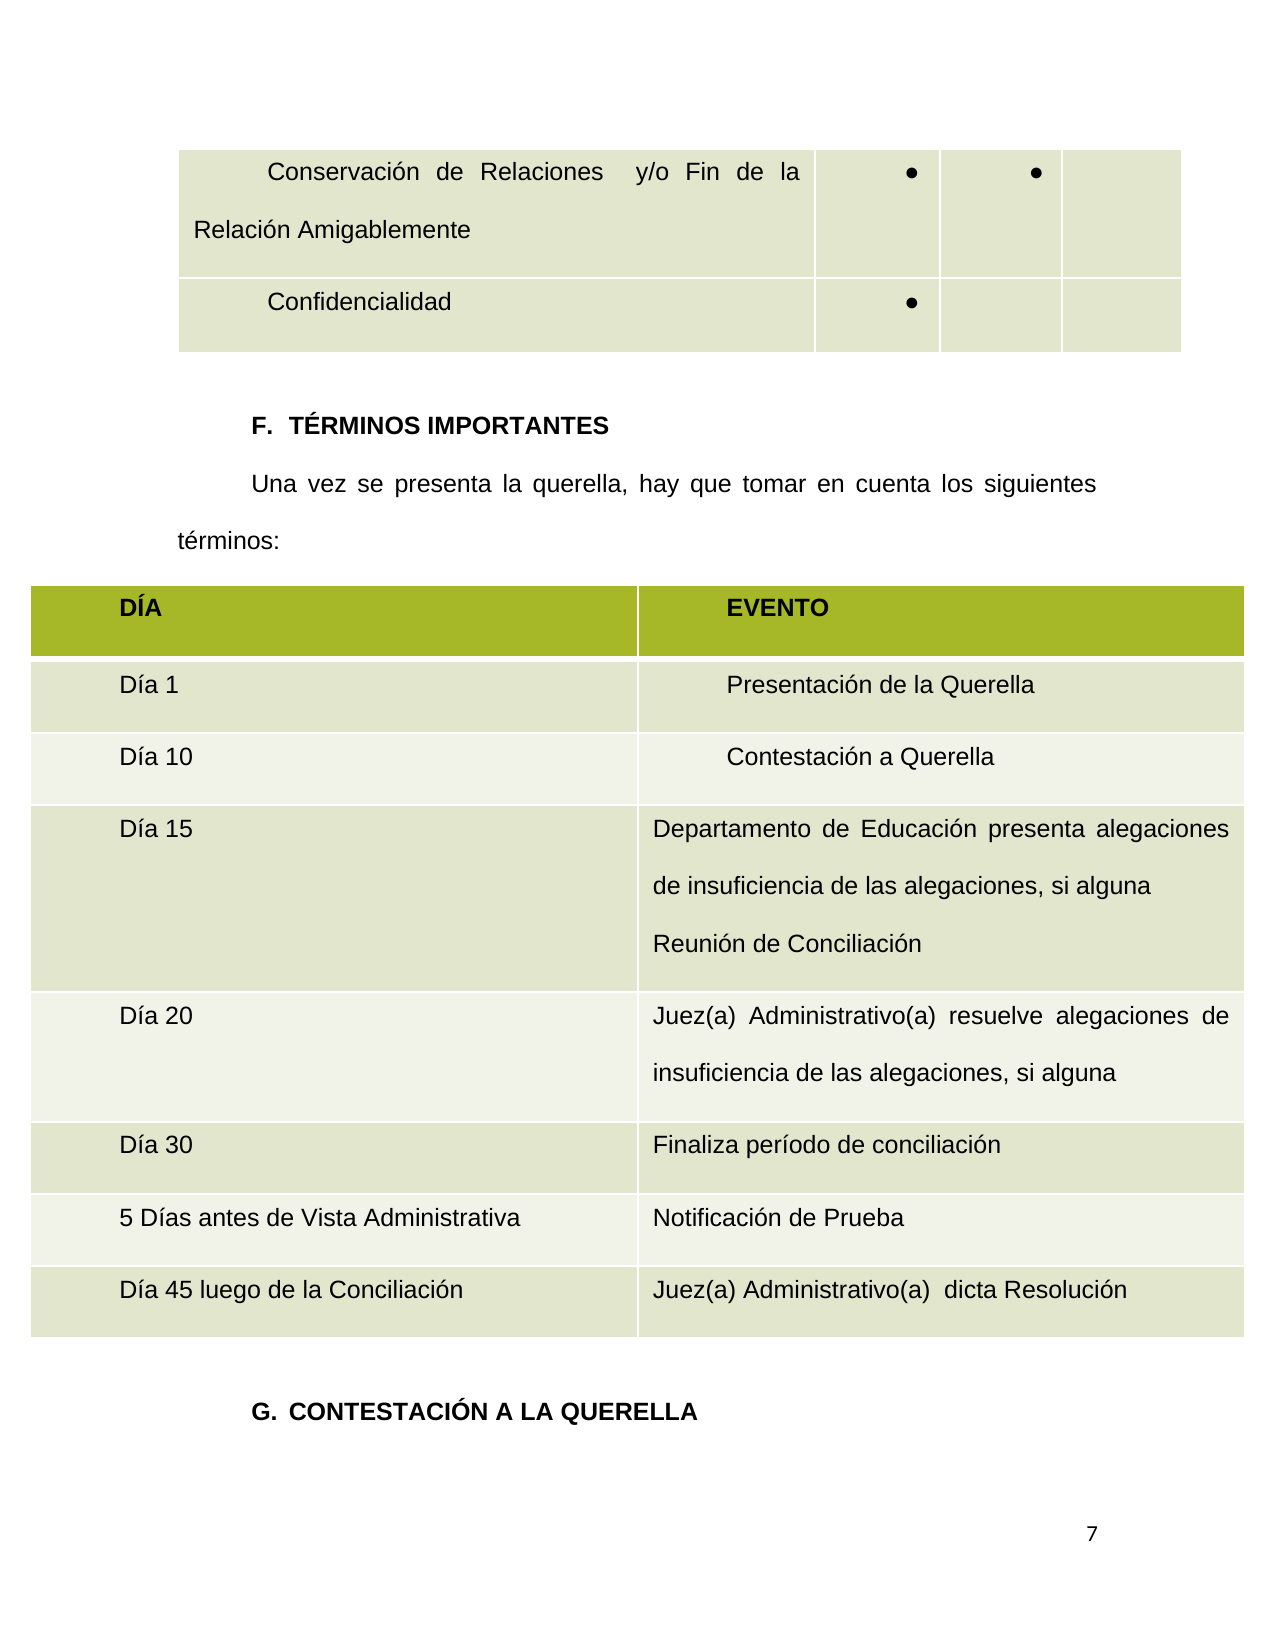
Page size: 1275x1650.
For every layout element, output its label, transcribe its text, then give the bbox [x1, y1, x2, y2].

table_cell ● [941, 150, 1061, 277]
table_cell ● [816, 279, 939, 352]
table_cell [941, 279, 1061, 352]
table_cell Presentación de la Querella [639, 662, 1244, 732]
table_cell ● [816, 150, 939, 277]
table_cell Contestación a Querella [639, 734, 1244, 804]
table_cell Notificación de Prueba [639, 1195, 1244, 1265]
table_cell Confidencialidad [179, 279, 814, 352]
table_header DÍA [31, 586, 637, 656]
text Una vez se presenta la querella, hay que tomar en cuenta los siguientes términos: [177, 469, 1098, 555]
table_cell [1063, 150, 1181, 277]
table_cell Día 1 [31, 662, 637, 732]
table_cell Juez(a) Administrativo(a) resuelve alegaciones de insuficiencia de las alegaciones, si alguna [639, 993, 1244, 1121]
table_cell Día 10 [31, 734, 637, 804]
table_cell 5 Días antes de Vista Administrativa [31, 1195, 637, 1265]
table_cell Conservación de Relaciones y/o Fin de la Relación Amigablemente [179, 150, 814, 277]
table_cell Día 20 [31, 993, 637, 1121]
table_header EVENTO [639, 586, 1244, 656]
table_cell Día 45 luego de la Conciliación [31, 1267, 637, 1337]
table_cell Día 15 [31, 806, 637, 991]
table_cell Juez(a) Administrativo(a) dicta Resolución [639, 1267, 1244, 1337]
table_cell [1063, 279, 1181, 352]
table_cell Finaliza período de conciliación [639, 1123, 1244, 1193]
table_cell Día 30 [31, 1123, 637, 1193]
table_cell Departamento de Educación presenta alegaciones de insuficiencia de las alegaciones, si alguna Reunión de Conciliación [639, 806, 1244, 991]
list TÉRMINOS IMPORTANTES [251, 411, 1098, 440]
list CONTESTACIÓN A LA QUERELLA [251, 1397, 1098, 1425]
